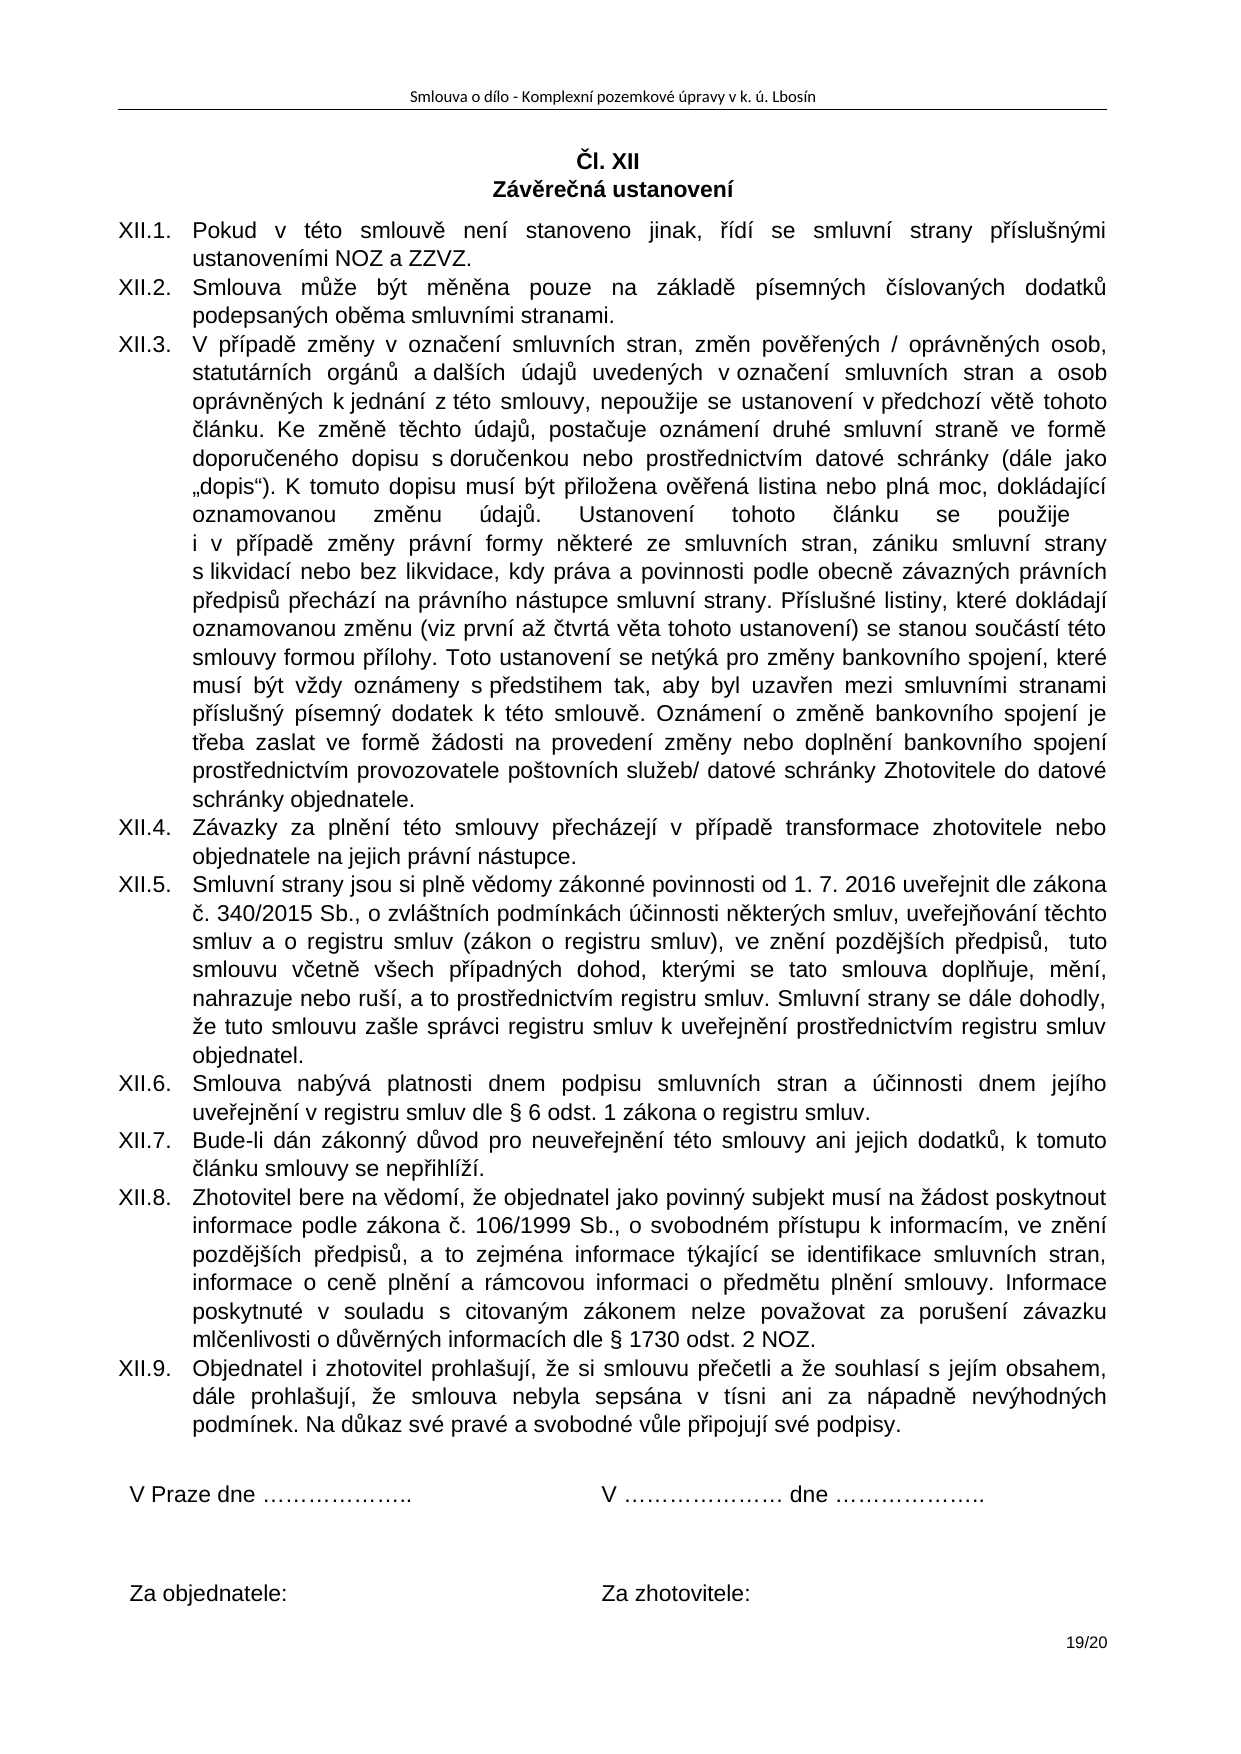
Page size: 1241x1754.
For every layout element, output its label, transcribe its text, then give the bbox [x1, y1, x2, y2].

list V případě změny v označení smluvních stran, změn pověřených / oprávněných osob, statutárních orgánů a dalších údajů uvedených v označení smluvních stran a osob oprávněných k jednání z této smlouvy, nepoužije se ustanovení v předchozí větě tohoto článku. Ke změně těchto údajů, postačuje oznámení druhé smluvní straně ve formě doporučeného dopisu s doručenkou nebo prostřednictvím datové schránky (dále jako „dopis“). K tomuto dopisu musí být přiložena ověřená listina nebo plná moc, dokládající oznamovanou změnu údajů. Ustanovení tohoto článku se použije i v případě změny právní formy některé ze smluvních stran, zániku smluvní strany s likvidací nebo bez likvidace, kdy práva a povinnosti podle obecně závazných právních předpisů přechází na právního nástupce smluvní strany. Příslušné listiny, které dokládají oznamovanou změnu (viz první až čtvrtá věta tohoto ustanovení) se stanou součástí této smlouvy formou přílohy. Toto ustanovení se netýká pro změny bankovního spojení, které musí být vždy oznámeny s předstihem tak, aby byl uzavřen mezi smluvními stranami příslušný písemný dodatek k této smlouvě. Oznámení o změně bankovního spojení je třeba zaslat ve formě žádosti na provedení změny nebo doplnění bankovního spojení prostřednictvím provozovatele poštovních služeb/ datové schránky Zhotovitele do datové schránky objednatele. [118, 331, 1107, 812]
list Smlouva může být měněna pouze na základě písemných číslovaných dodatků podepsaných oběma smluvními stranami. [118, 274, 1107, 329]
table_cell Za zhotovitele: [590, 1580, 1062, 1606]
list Závazky za plnění této smlouvy přecházejí v případě transformace zhotovitele nebo objednatele na jejich právní nástupce. [118, 814, 1107, 869]
list Pokud v této smlouvě není stanoveno jinak, řídí se smluvní strany příslušnými ustanoveními NOZ a ZZVZ. [118, 217, 1107, 272]
list Smluvní strany jsou si plně vědomy zákonné povinnosti od 1. 7. 2016 uveřejnit dle zákona č. 340/2015 Sb., o zvláštních podmínkách účinnosti některých smluv, uveřejňování těchto smluv a o registru smluv (zákon o registru smluv), ve znění pozdějších předpisů, tuto smlouvu včetně všech případných dohod, kterými se tato smlouva doplňuje, mění, nahrazuje nebo ruší, a to prostřednictvím registru smluv. Smluvní strany se dále dohodly, že tuto smlouvu zašle správci registru smluv k uveřejnění prostřednictvím registru smluv objednatel. [118, 871, 1107, 1068]
table_header V ………………… dne ……………….. [590, 1456, 1062, 1580]
table_cell Za objednatele: [118, 1580, 590, 1606]
list Objednatel i zhotovitel prohlašují, že si smlouvu přečetli a že souhlasí s jejím obsahem, dále prohlašují, že smlouva nebyla sepsána v tísni ani za nápadně nevýhodných podmínek. Na důkaz své pravé a svobodné vůle připojují své podpisy. [118, 1354, 1107, 1438]
list Zhotovitel bere na vědomí, že objednatel jako povinný subjekt musí na žádost poskytnout informace podle zákona č. 106/1999 Sb., o svobodném přístupu k informacím, ve znění pozdějších předpisů, a to zejména informace týkající se identifikace smluvních stran, informace o ceně plnění a rámcovou informaci o předmětu plnění smlouvy. Informace poskytnuté v souladu s citovaným zákonem nelze považovat za porušení závazku mlčenlivosti o důvěrných informacích dle § 1730 odst. 2 NOZ. [118, 1184, 1107, 1352]
list Bude-li dán zákonný důvod pro neuveřejnění této smlouvy ani jejich dodatků, k tomuto článku smlouvy se nepřihlíží. [118, 1127, 1107, 1182]
list Smlouva nabývá platnosti dnem podpisu smluvních stran a účinnosti dnem jejího uveřejnění v registru smluv dle § 6 odst. 1 zákona o registru smluv. [118, 1070, 1107, 1125]
text Závěrečná ustanovení [118, 148, 1107, 202]
table_header V Praze dne ……………….. [118, 1456, 590, 1580]
